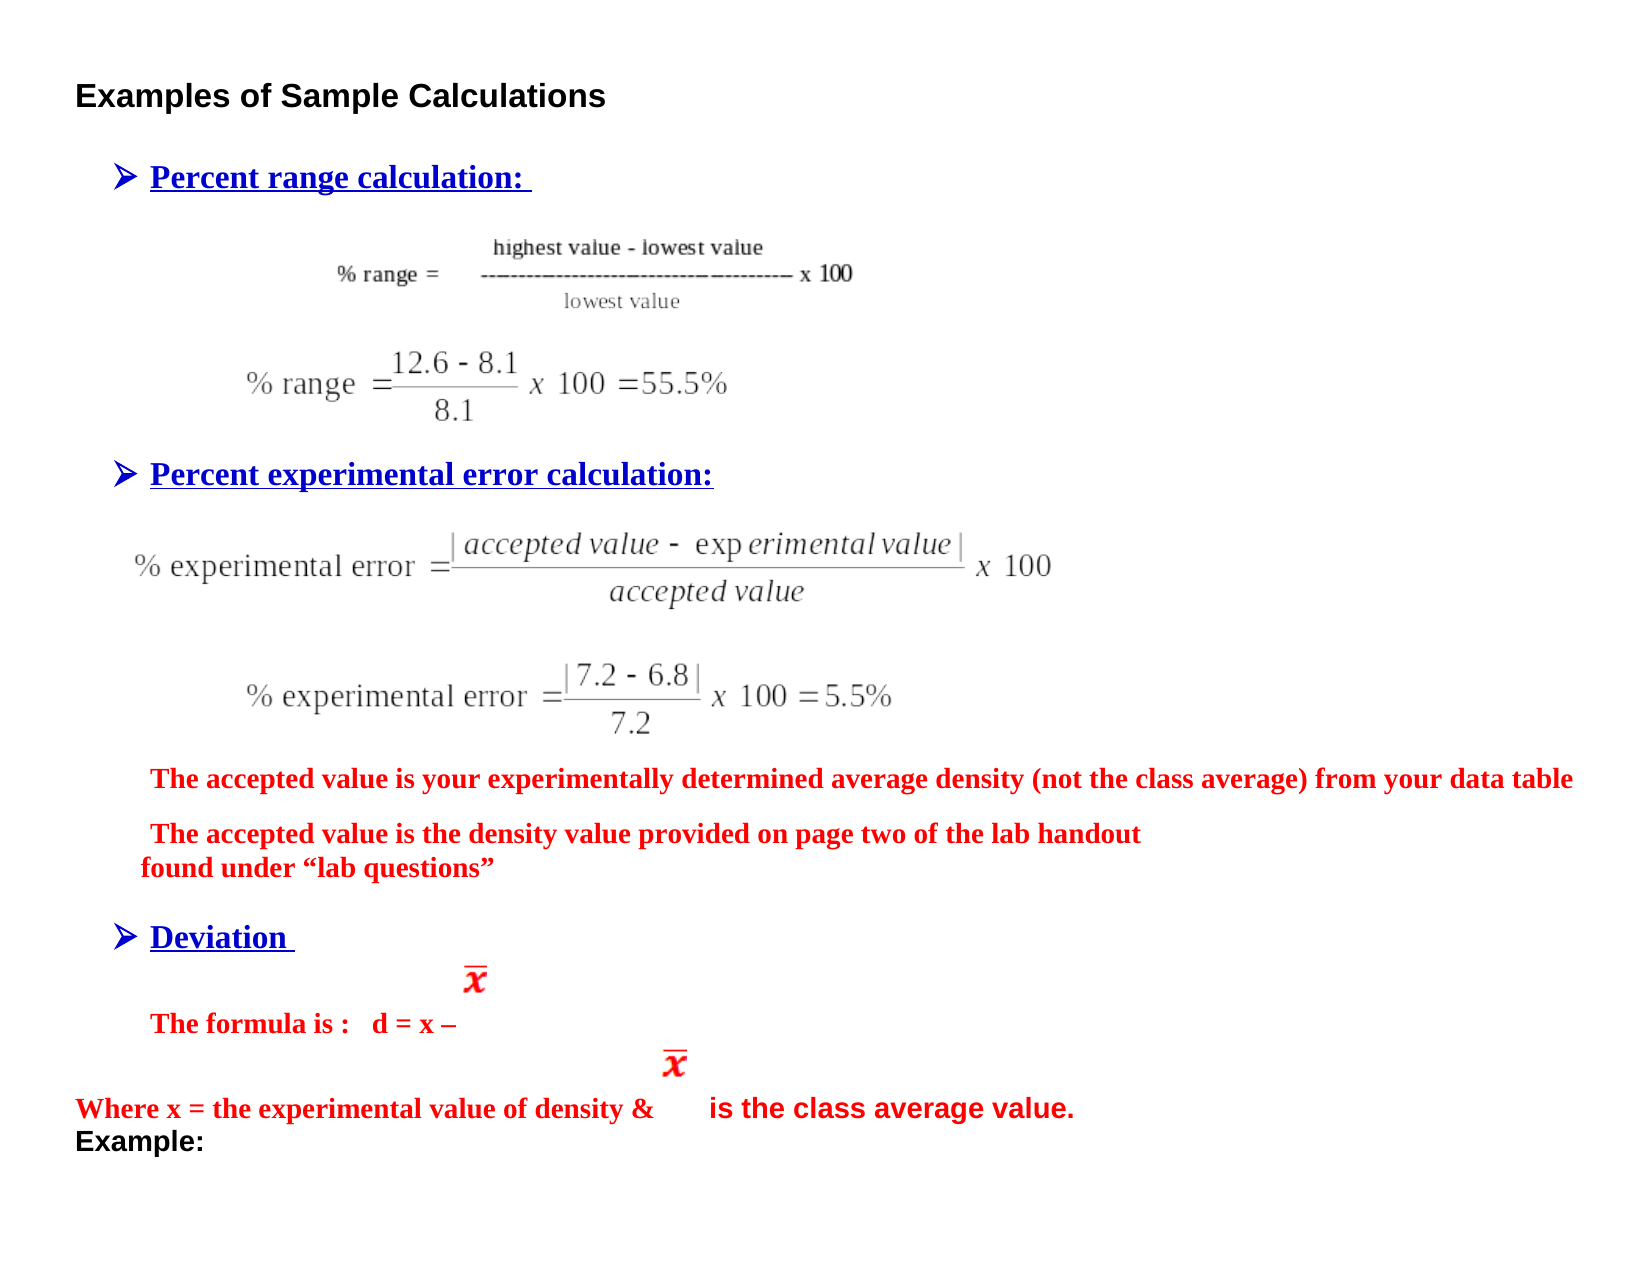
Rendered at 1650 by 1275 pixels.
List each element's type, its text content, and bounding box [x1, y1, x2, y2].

text The formula is : d = x – [141, 955, 1575, 1040]
subtitle Percent range calculation: [112, 157, 1575, 196]
text The accepted value is your experimentally determined average density (not the class average) from your data table [150, 761, 1575, 795]
text Examples of Sample Calculations [75, 76, 1575, 114]
picture [662, 1039, 687, 1118]
list Percent experimental error calculation: [112, 454, 1575, 493]
text Example: [75, 1124, 1575, 1158]
picture [463, 955, 487, 1034]
text Where x = the experimental value of density & is the class average value. [75, 1040, 1575, 1124]
text found under “lab questions” [141, 850, 1575, 883]
text The accepted value is the density value provided on page two of the lab handout [150, 816, 1575, 850]
list Deviation [112, 917, 1575, 955]
